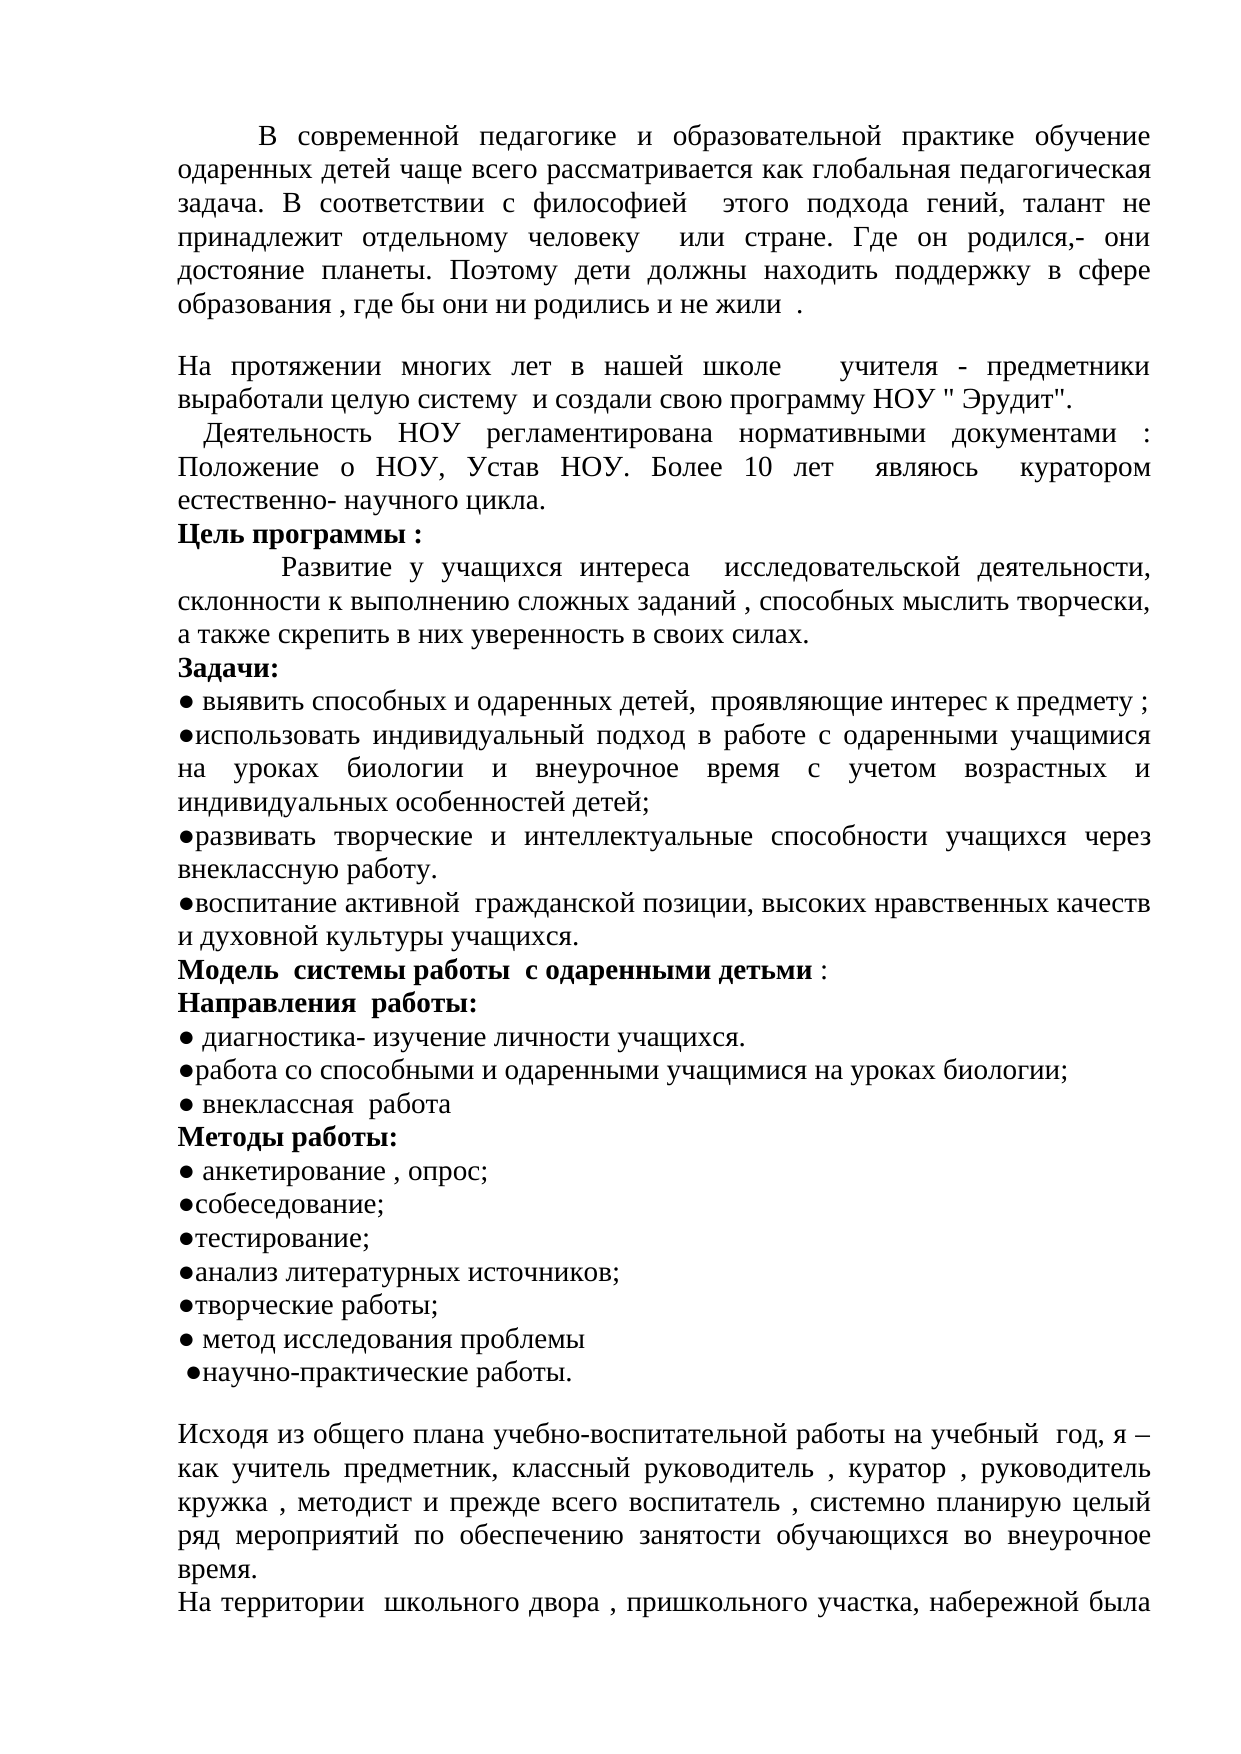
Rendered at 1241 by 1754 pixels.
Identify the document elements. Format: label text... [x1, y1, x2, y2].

text На протяжении многих лет в нашей школе учителя - предметники выработали целую систему и создали свою программу НОУ " Эрудит". [177, 319, 1152, 415]
text ● анкетирование , опрос; [177, 1153, 1152, 1187]
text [177, 1584, 1152, 1618]
text ●воспитание активной гражданской позиции, высоких нравственных качеств и духовной культуры учащихся. [177, 885, 1152, 952]
text Модель системы работы с одаренными детьми : [177, 952, 1152, 985]
text В современной педагогике и образовательной практике обучение одаренных детей чаще всего рассматривается как глобальная педагогическая задача. В соответствии с философией этого подхода гений, талант не принадлежит отдельному человеку или стране. Где он родился,- они достояние планеты. Поэтому дети должны находить поддержку в сфере образования , где бы они ни родились и не жили . [177, 118, 1152, 319]
text ●тестирование; [177, 1220, 1152, 1254]
text Деятельность НОУ регламентирована нормативными документами : Положение о НОУ, Устав НОУ. Более 10 лет являюсь куратором естественно- научного цикла. [177, 415, 1152, 516]
text Исходя из общего плана учебно-воспитательной работы на учебный год, я –как учитель предметник, классный руководитель , куратор , руководитель кружка , методист и прежде всего воспитатель , системно планирую целый ряд мероприятий по обеспечению занятости обучающихся во внеурочное время. [177, 1417, 1152, 1584]
text ●развивать творческие и интеллектуальные способности учащихся через внеклассную работу. [177, 818, 1152, 885]
text ●работа со способными и одаренными учащимися на уроках биологии; [177, 1052, 1152, 1086]
text ● метод исследования проблемы [177, 1321, 1152, 1354]
text Методы работы: [177, 1119, 1152, 1153]
text Задачи: [177, 650, 1152, 683]
text ● диагностика- изучение личности учащихся. [177, 1019, 1152, 1052]
text ●анализ литературных источников; [177, 1254, 1152, 1287]
text ●использовать индивидуальный подход в работе с одаренными учащимися на уроках биологии и внеурочное время с учетом возрастных и индивидуальных особенностей детей; [177, 717, 1152, 818]
text ● выявить способных и одаренных детей, проявляющие интерес к предмету ; [177, 683, 1152, 717]
text ●научно-практические работы. [177, 1354, 1152, 1388]
text Направления работы: [177, 985, 1152, 1019]
text ●творческие работы; [177, 1287, 1152, 1321]
text ● внеклассная работа [177, 1086, 1152, 1119]
text Развитие у учащихся интереса исследовательской деятельности, склонности к выполнению сложных заданий , способных мыслить творчески, а также скрепить в них уверенность в своих силах. [177, 549, 1152, 650]
text Цель программы : [177, 516, 1152, 549]
text ●собеседование; [177, 1187, 1152, 1220]
